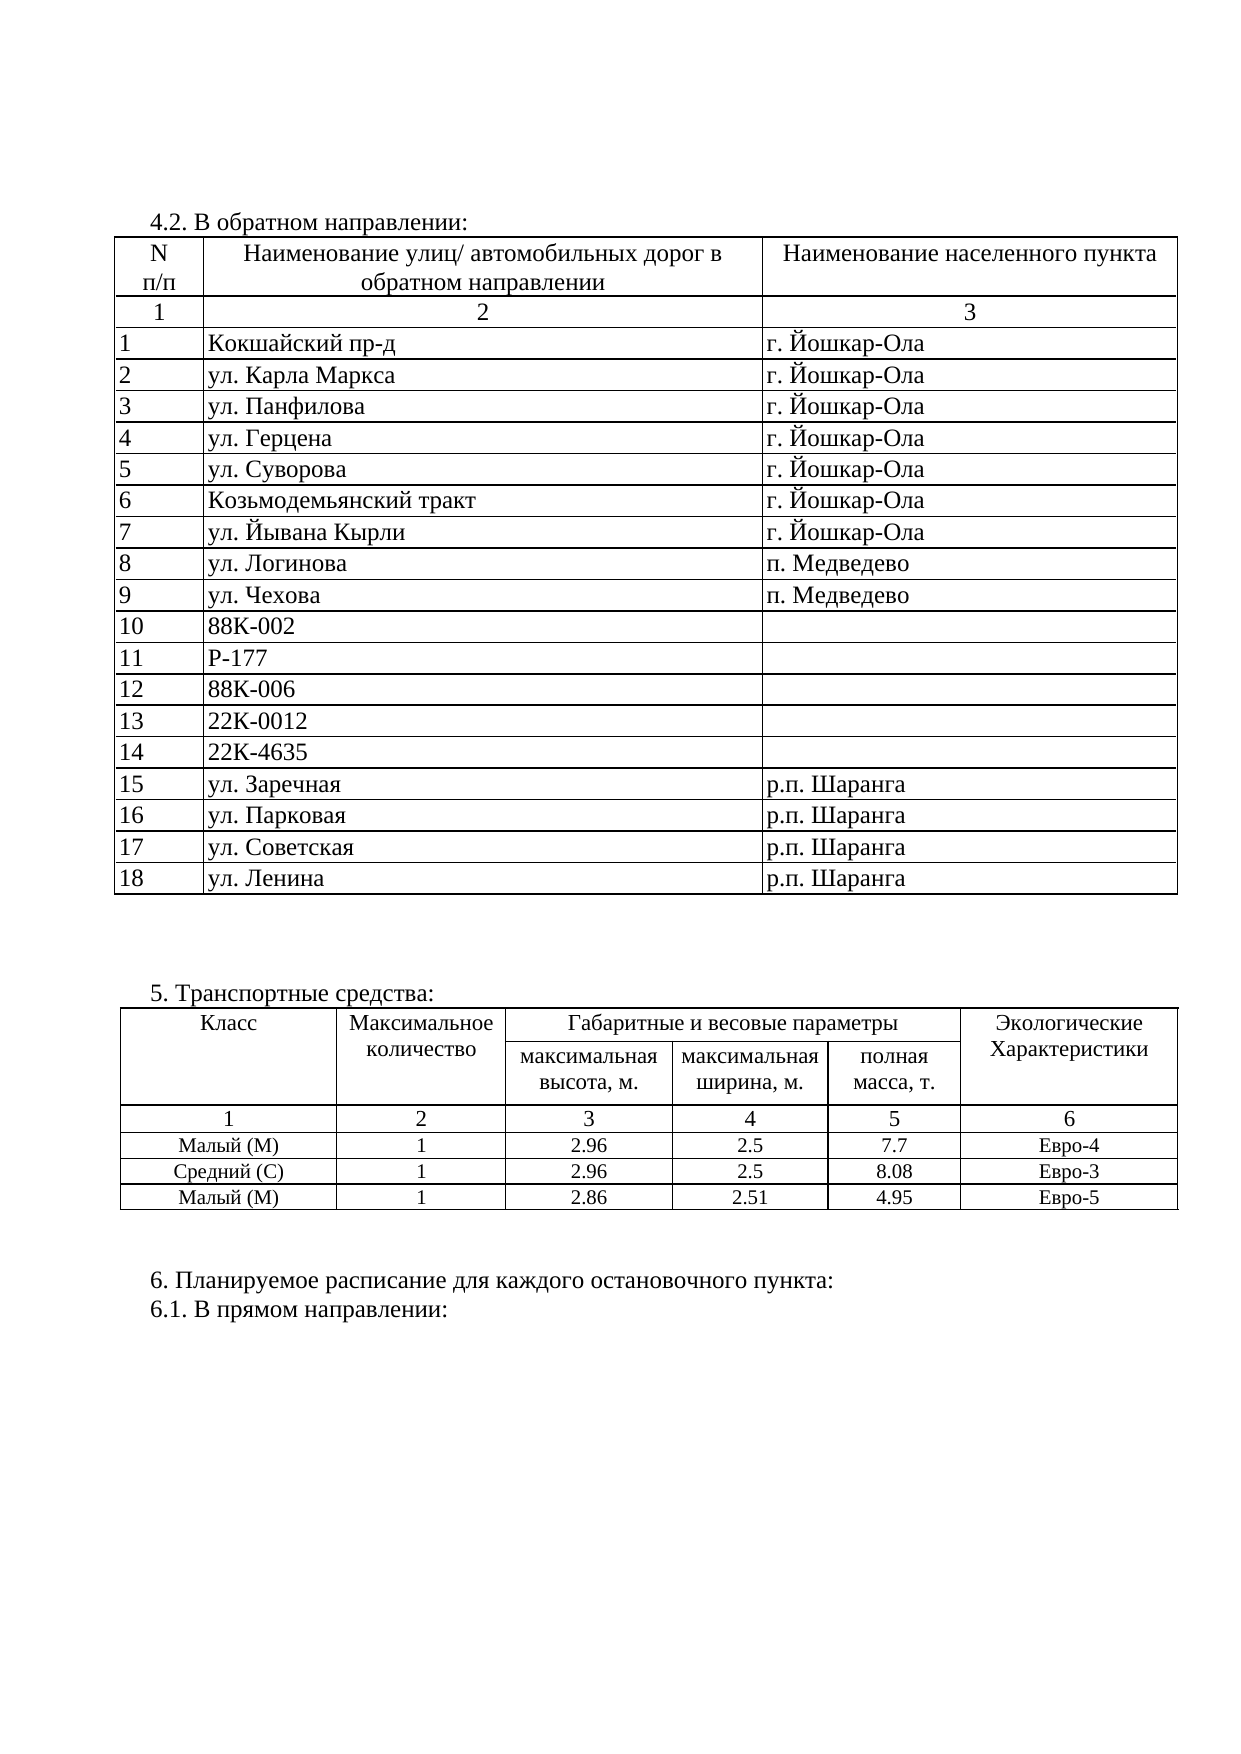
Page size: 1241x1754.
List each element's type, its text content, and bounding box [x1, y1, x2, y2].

table_cell ул. Советская [204, 832, 762, 862]
table_cell ул. Чехова [204, 580, 762, 610]
table_cell 7 [115, 517, 203, 547]
table_cell 3 [763, 295, 1177, 327]
table_cell 2 [204, 297, 762, 327]
table_cell 1 [337, 1133, 505, 1157]
table_cell [763, 673, 1177, 704]
table_cell Р-177 [204, 643, 762, 673]
table_cell 2 [337, 1106, 505, 1132]
table_cell 5 [829, 1106, 960, 1132]
table_cell 7.7 [829, 1133, 960, 1157]
table_cell 5 [115, 454, 203, 484]
table_cell 4 [115, 422, 203, 453]
text 6.1. В прямом направлении: [150, 1294, 1090, 1323]
table_cell ул. Йывана Кырли [204, 517, 762, 547]
table_cell Козьмодемьянский тракт [204, 486, 762, 516]
table_header Экологические Характеристики [961, 1009, 1177, 1104]
table_cell 1 [115, 328, 203, 358]
table_cell ул. Герцена [204, 423, 762, 453]
table_cell 88К-006 [204, 675, 762, 704]
table_cell 1 [115, 296, 203, 327]
table_cell 8 [115, 548, 203, 578]
table_cell 14 [115, 737, 203, 767]
table_cell п. Медведево [763, 579, 1177, 610]
table_cell максимальная высота, м. [506, 1042, 672, 1104]
table_cell 13 [115, 705, 203, 736]
table_cell 1 [337, 1185, 505, 1209]
table_cell р.п. Шаранга [763, 862, 1177, 893]
table_cell 15 [115, 768, 203, 799]
table_cell 6 [115, 485, 203, 516]
table_cell р.п. Шаранга [763, 830, 1177, 862]
table_cell 4 [673, 1106, 827, 1132]
table_cell 2.5 [673, 1159, 827, 1183]
table_cell 22К-0012 [204, 706, 762, 736]
table_header Класс [121, 1009, 336, 1104]
table_cell ул. Суворова [204, 454, 762, 484]
table_cell Средний (С) [121, 1159, 336, 1183]
table_cell 16 [115, 800, 203, 830]
table_cell полная масса, т. [829, 1042, 960, 1104]
table_cell 2 [115, 359, 203, 390]
table_cell г. Йошкар-Ола [763, 421, 1177, 453]
table_cell Кокшайский пр-д [204, 328, 762, 358]
table_cell Евро-3 [961, 1159, 1177, 1183]
table_cell р.п. Шаранга [763, 799, 1177, 830]
table_header Максимальное количество [337, 1009, 505, 1104]
table_cell 12 [115, 674, 203, 704]
table_cell 2.86 [506, 1185, 672, 1209]
table_cell г. Йошкар-Ола [763, 516, 1177, 547]
table_cell [763, 610, 1177, 641]
table_cell п. Медведево [763, 547, 1177, 578]
table_cell 8.08 [829, 1159, 960, 1183]
table_cell г. Йошкар-Ола [763, 453, 1177, 484]
table_cell 2.96 [506, 1159, 672, 1183]
table_header Наименование улиц/ автомобильных дорог в обратном направлении [204, 238, 762, 295]
table_cell 2.51 [673, 1185, 827, 1209]
table_cell 1 [337, 1159, 505, 1183]
text 4.2. В обратном направлении: [150, 207, 1090, 236]
table_cell максимальная ширина, м. [673, 1042, 827, 1104]
table_cell Евро-4 [961, 1133, 1177, 1157]
table_cell ул. Парковая [204, 800, 762, 830]
table_cell [763, 641, 1177, 673]
table_cell 2.5 [673, 1133, 827, 1157]
table_cell 10 [115, 611, 203, 641]
table_cell Малый (М) [121, 1185, 336, 1209]
table_cell 3 [115, 391, 203, 421]
table_cell р.п. Шаранга [763, 767, 1177, 799]
table_header N п/п [115, 238, 203, 295]
text 5. Транспортные средства: [150, 978, 1090, 1007]
table_cell г. Йошкар-Ола [763, 484, 1177, 516]
table_header Габаритные и весовые параметры [506, 1009, 960, 1041]
table_cell 4.95 [829, 1185, 960, 1209]
table_cell 1 [121, 1106, 336, 1132]
table_cell [763, 704, 1177, 736]
table_cell 9 [115, 580, 203, 610]
table_cell ул. Заречная [204, 769, 762, 799]
table_cell ул. Ленина [204, 863, 762, 893]
table_cell 11 [115, 643, 203, 673]
table_cell ул. Панфилова [204, 391, 762, 421]
table_cell 88К-002 [204, 612, 762, 641]
table_cell г. Йошкар-Ола [763, 390, 1177, 421]
table_cell [763, 736, 1177, 767]
table_cell ул. Логинова [204, 549, 762, 578]
text 6. Планируемое расписание для каждого остановочного пункта: [150, 1265, 1090, 1294]
table_header Наименование населенного пункта [763, 238, 1177, 295]
table_cell 2.96 [506, 1133, 672, 1157]
table_cell Евро-5 [961, 1185, 1177, 1209]
table_cell 18 [115, 863, 203, 893]
table_cell 22К-4635 [204, 737, 762, 767]
table_cell 6 [961, 1106, 1177, 1132]
table_cell 3 [506, 1106, 672, 1132]
table_cell Малый (М) [121, 1133, 336, 1157]
table_cell 17 [115, 831, 203, 862]
table_cell г. Йошкар-Ола [763, 327, 1177, 358]
table_cell г. Йошкар-Ола [763, 358, 1177, 390]
table_cell ул. Карла Маркса [204, 360, 762, 390]
